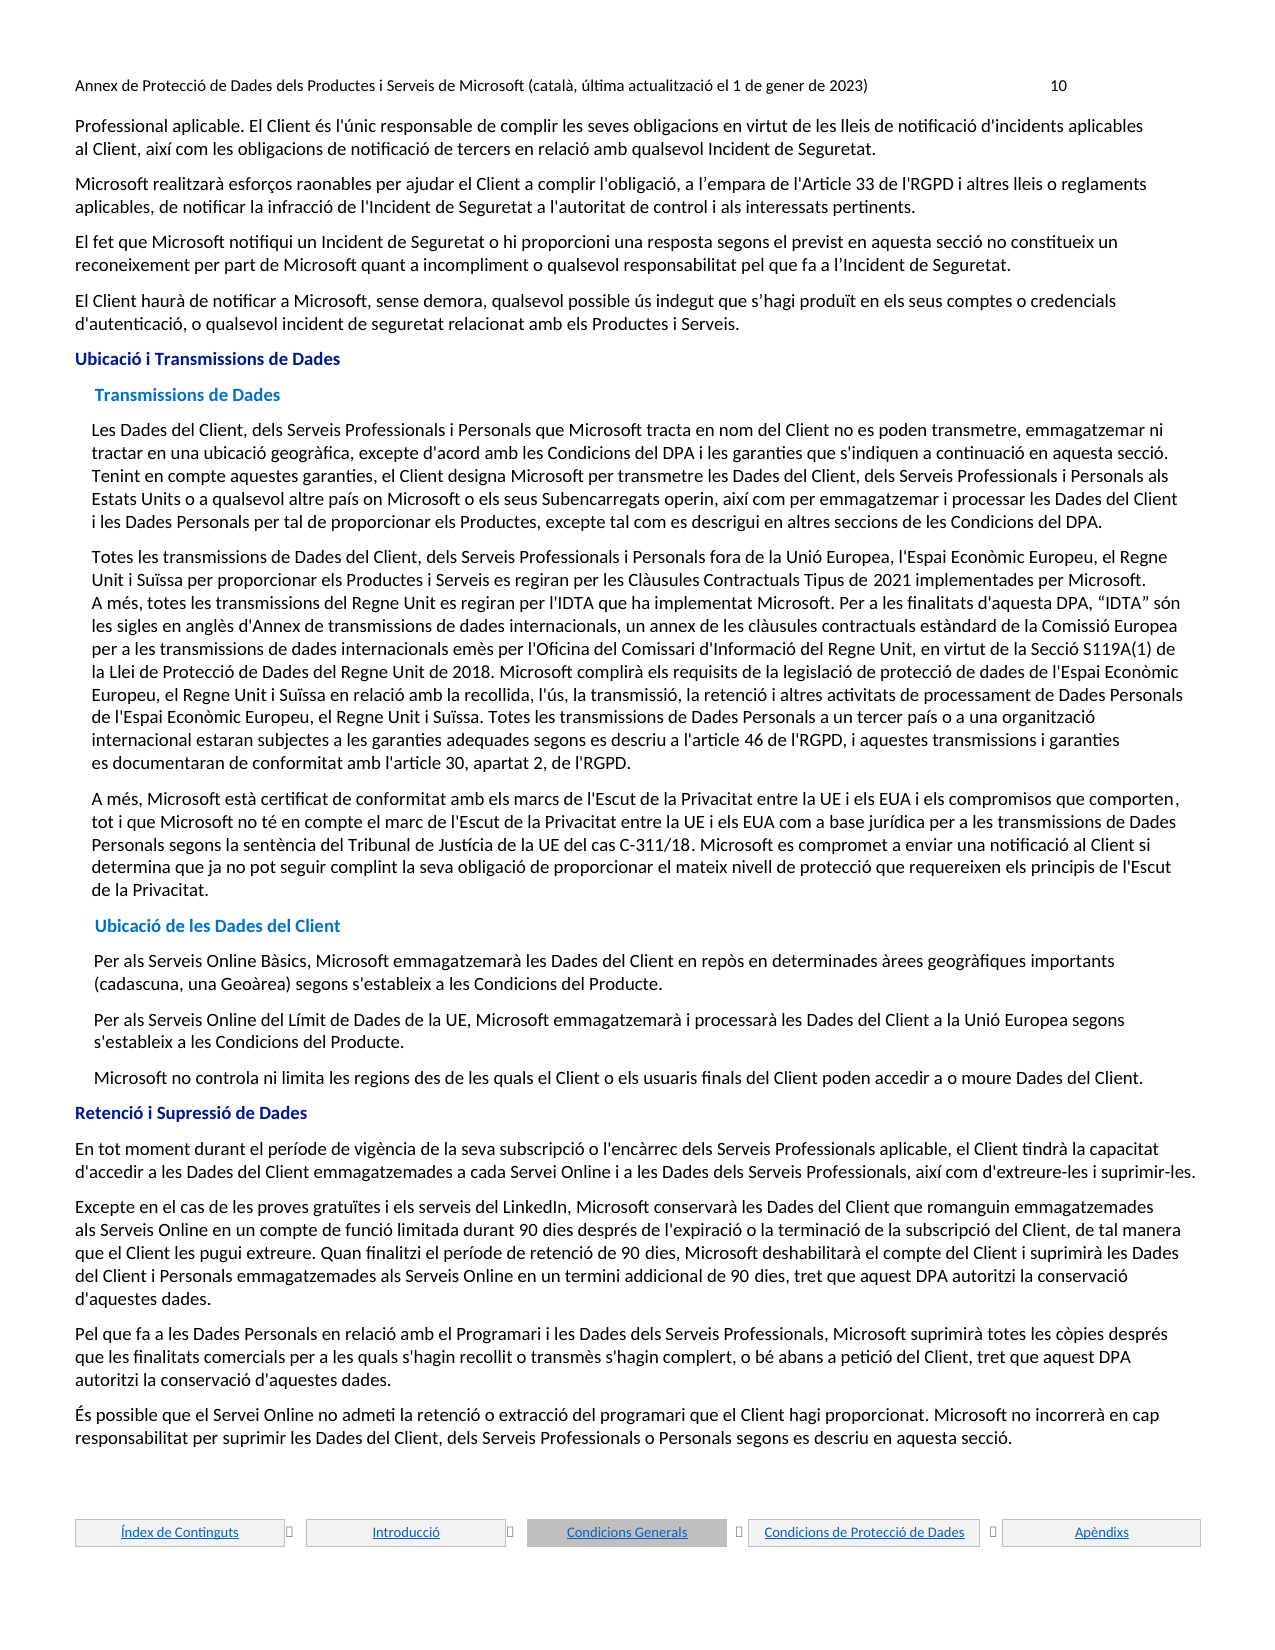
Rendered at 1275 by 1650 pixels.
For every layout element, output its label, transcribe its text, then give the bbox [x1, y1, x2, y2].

list Les Dades del Client, dels Serveis Professionals i Personals que Microsoft tracta en nom del Client no es poden transmetre, emmagatzemar ni tractar en una ubicació geogràfica, excepte d'acord amb les Condicions del DPA i les garanties que s'indiquen a continuació en aquesta secció. Tenint en compte aquestes garanties, el Client designa Microsoft per transmetre les Dades del Client, dels Serveis Professionals i Personals als Estats Units o a qualsevol altre país on Microsoft o els seus Subencarregats operin, així com per emmagatzemar i processar les Dades del Client i les Dades Personals per tal de proporcionar els Productes, excepte tal com es descrigui en altres seccions de les Condicions del DPA. [91, 418, 1200, 533]
subtitle Ubicació i Transmissions de Dades [75, 347, 1200, 370]
list Totes les transmissions de Dades del Client, dels Serveis Professionals i Personals fora de la Unió Europea, l'Espai Econòmic Europeu, el Regne Unit i Suïssa per proporcionar els Productes i Serveis es regiran per les Clàusules Contractuals Tipus de 2021 implementades per Microsoft. A més, totes les transmissions del Regne Unit es regiran per l'IDTA que ha implementat Microsoft. Per a les finalitats d'aquesta DPA, “IDTA” són les sigles en anglès d'Annex de transmissions de dades internacionals, un annex de les clàusules contractuals estàndard de la Comissió Europea per a les transmissions de dades internacionals emès per l'Oficina del Comissari d'Informació del Regne Unit, en virtut de la Secció S119A(1) de la Llei de Protecció de Dades del Regne Unit de 2018. Microsoft complirà els requisits de la legislació de protecció de dades de l'Espai Econòmic Europeu, el Regne Unit i Suïssa en relació amb la recollida, l'ús, la transmissió, la retenció i altres activitats de processament de Dades Personals de l'Espai Econòmic Europeu, el Regne Unit i Suïssa. Totes les transmissions de Dades Personals a un tercer país o a una organització internacional estaran subjectes a les garanties adequades segons es descriu a l'article 46 de l'RGPD, i aquestes transmissions i garanties es documentaran de conformitat amb l'article 30, apartat 2, de l'RGPD. [91, 545, 1200, 774]
list Microsoft no controla ni limita les regions des de les quals el Client o els usuaris finals del Client poden accedir a o moure Dades del Client. [94, 1066, 1200, 1089]
subtitle Retenció i Supressió de Dades [75, 1102, 1200, 1124]
list El Client haurà de notificar a Microsoft, sense demora, qualsevol possible ús indegut que s’hagi produït en els seus comptes o credencials d'autenticació, o qualsevol incident de seguretat relacionat amb els Productes i Serveis. [75, 289, 1200, 335]
list El fet que Microsoft notifiqui un Incident de Seguretat o hi proporcioni una resposta segons el previst en aquesta secció no constitueix un reconeixement per part de Microsoft quant a incompliment o qualsevol responsabilitat pel que fa a l’Incident de Seguretat. [75, 231, 1200, 277]
list Ubicació de les Dades del Client [94, 914, 1200, 937]
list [75, 114, 1200, 160]
list És possible que el Servei Online no admeti la retenció o extracció del programari que el Client hagi proporcionat. Microsoft no incorrerà en cap responsabilitat per suprimir les Dades del Client, dels Serveis Professionals o Personals segons es descriu en aquesta secció. [75, 1404, 1200, 1449]
list Per als Serveis Online Bàsics, Microsoft emmagatzemarà les Dades del Client en repòs en determinades àrees geogràfiques importants (cadascuna, una Geoàrea) segons s'estableix a les Condicions del Producte. [94, 949, 1200, 995]
list Per als Serveis Online del Límit de Dades de la UE, Microsoft emmagatzemarà i processarà les Dades del Client a la Unió Europea segons s'estableix a les Condicions del Producte. [94, 1008, 1200, 1054]
list En tot moment durant el període de vigència de la seva subscripció o l'encàrrec dels Serveis Professionals aplicable, el Client tindrà la capacitat d'accedir a les Dades del Client emmagatzemades a cada Servei Online i a les Dades dels Serveis Professionals, així com d'extreure-les i suprimir-les. [75, 1137, 1200, 1183]
list Microsoft realitzarà esforços raonables per ajudar el Client a complir l'obligació, a l’empara de l'Article 33 de l'RGPD i altres lleis o reglaments aplicables, de notificar la infracció de l'Incident de Seguretat a l'autoritat de control i als interessats pertinents. [75, 172, 1200, 218]
list A més, Microsoft està certificat de conformitat amb els marcs de l'Escut de la Privacitat entre la UE i els EUA i els compromisos que comporten, tot i que Microsoft no té en compte el marc de l'Escut de la Privacitat entre la UE i els EUA com a base jurídica per a les transmissions de Dades Personals segons la sentència del Tribunal de Justícia de la UE del cas C-311/18. Microsoft es compromet a enviar una notificació al Client si determina que ja no pot seguir complint la seva obligació de proporcionar el mateix nivell de protecció que requereixen els principis de l'Escut de la Privacitat. [91, 787, 1200, 902]
list Transmissions de Dades [94, 383, 1200, 406]
list Pel que fa a les Dades Personals en relació amb el Programari i les Dades dels Serveis Professionals, Microsoft suprimirà totes les còpies després que les finalitats comercials per a les quals s'hagin recollit o transmès s'hagin complert, o bé abans a petició del Client, tret que aquest DPA autoritzi la conservació d'aquestes dades. [75, 1322, 1200, 1391]
list Excepte en el cas de les proves gratuïtes i els serveis del LinkedIn, Microsoft conservarà les Dades del Client que romanguin emmagatzemades als Serveis Online en un compte de funció limitada durant 90 dies després de l'expiració o la terminació de la subscripció del Client, de tal manera que el Client les pugui extreure. Quan finalitzi el període de retenció de 90 dies, Microsoft deshabilitarà el compte del Client i suprimirà les Dades del Client i Personals emmagatzemades als Serveis Online en un termini addicional de 90 dies, tret que aquest DPA autoritzi la conservació d'aquestes dades. [75, 1195, 1200, 1310]
